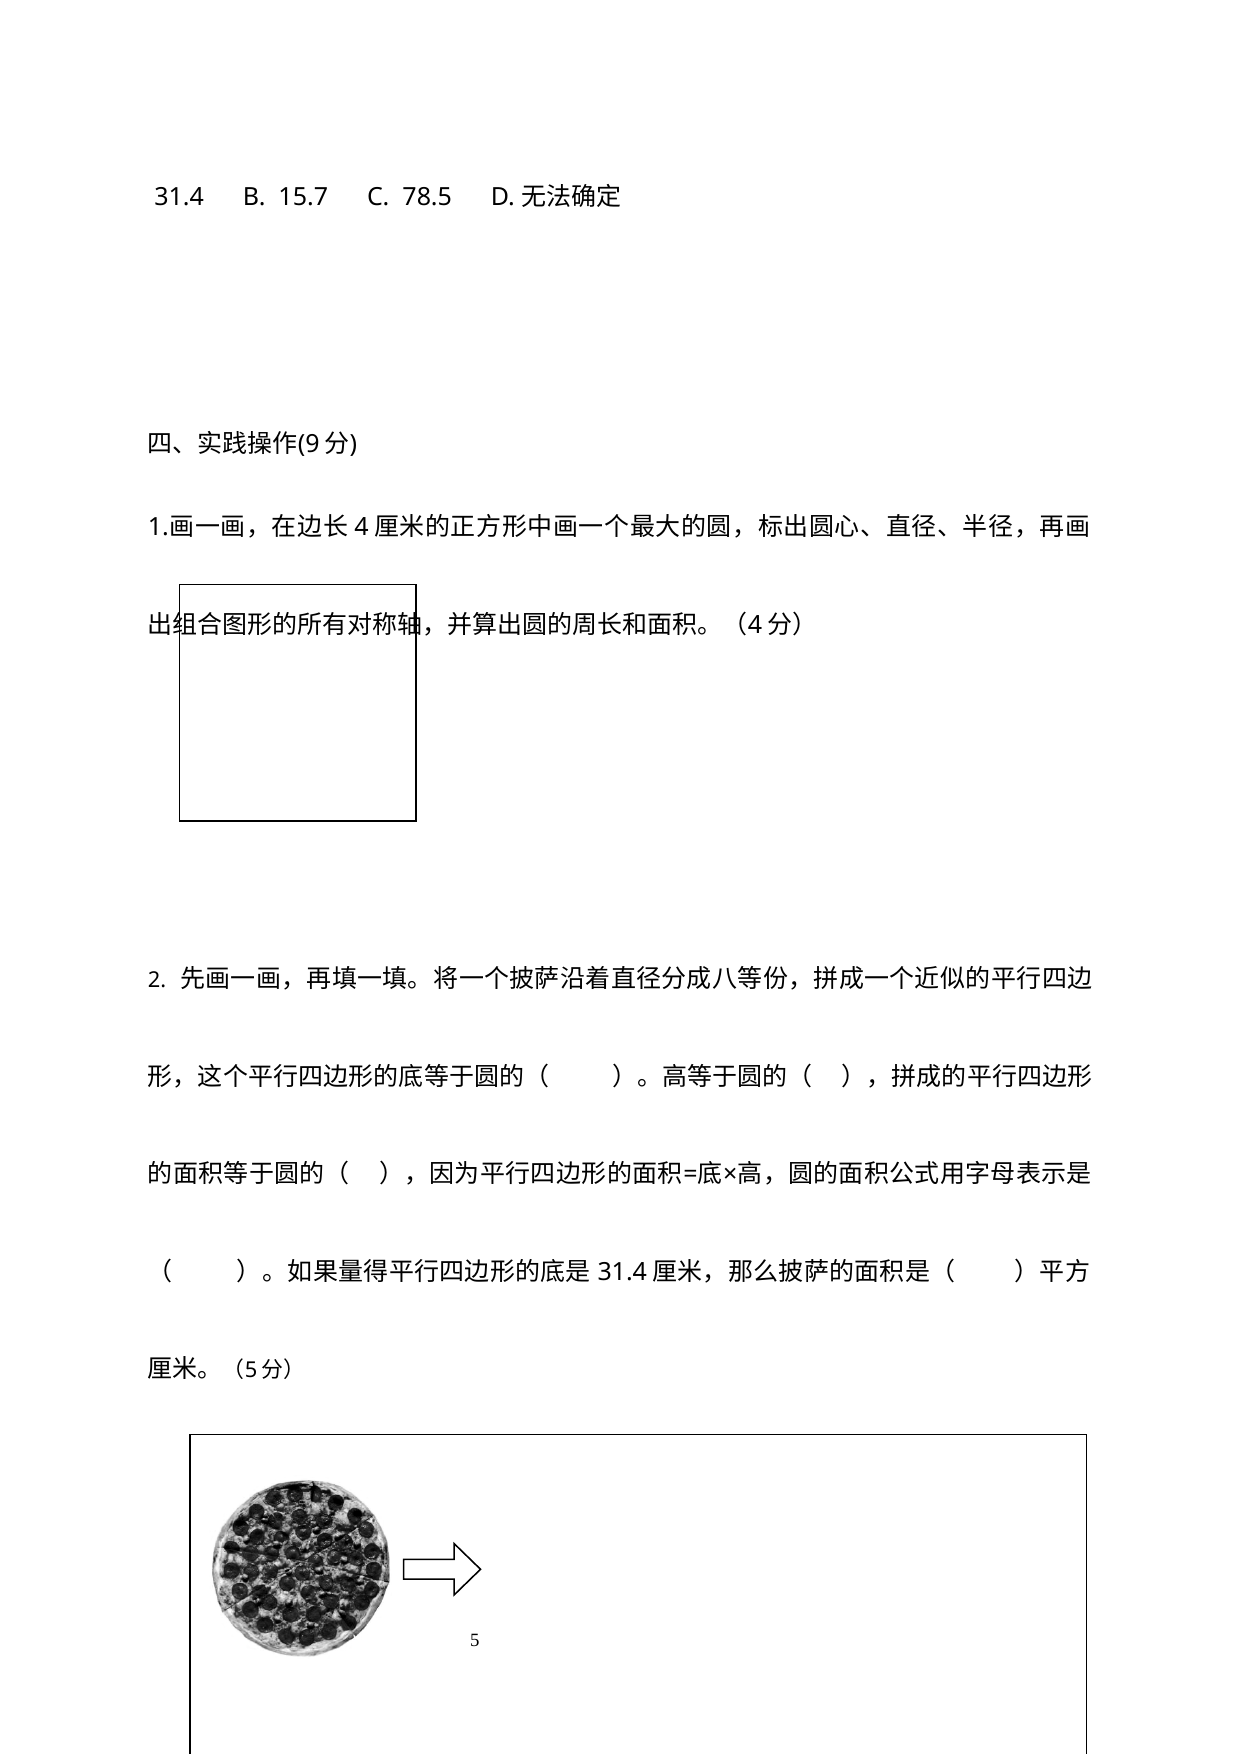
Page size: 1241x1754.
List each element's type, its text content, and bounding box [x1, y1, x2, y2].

text 31.4 B. 15.7 C. 78.5 D. 无法确定 [148, 162, 1093, 227]
text 四、实践操作(9分) [148, 409, 1093, 474]
text 1.画一画，在边长4厘米的正方形中画一个最大的圆，标出圆心、直径、半径，再画出组合图形的所有对称轴，并算出圆的周长和面积。（4分） [148, 492, 1093, 655]
list 先画一画，再填一填。将一个披萨沿着直径分成八等份，拼成一个近似的平行四边形，这个平行四边形的底等于圆的（ ）。高等于圆的（ ），拼成的平行四边形的面积等于圆的（ ），因为平行四边形的面积=底×高，圆的面积公式用字母表示是（ ）。如果量得平行四边形的底是31.4厘米，那么披萨的面积是（ ）平方厘米。（5分） [148, 944, 1093, 1399]
